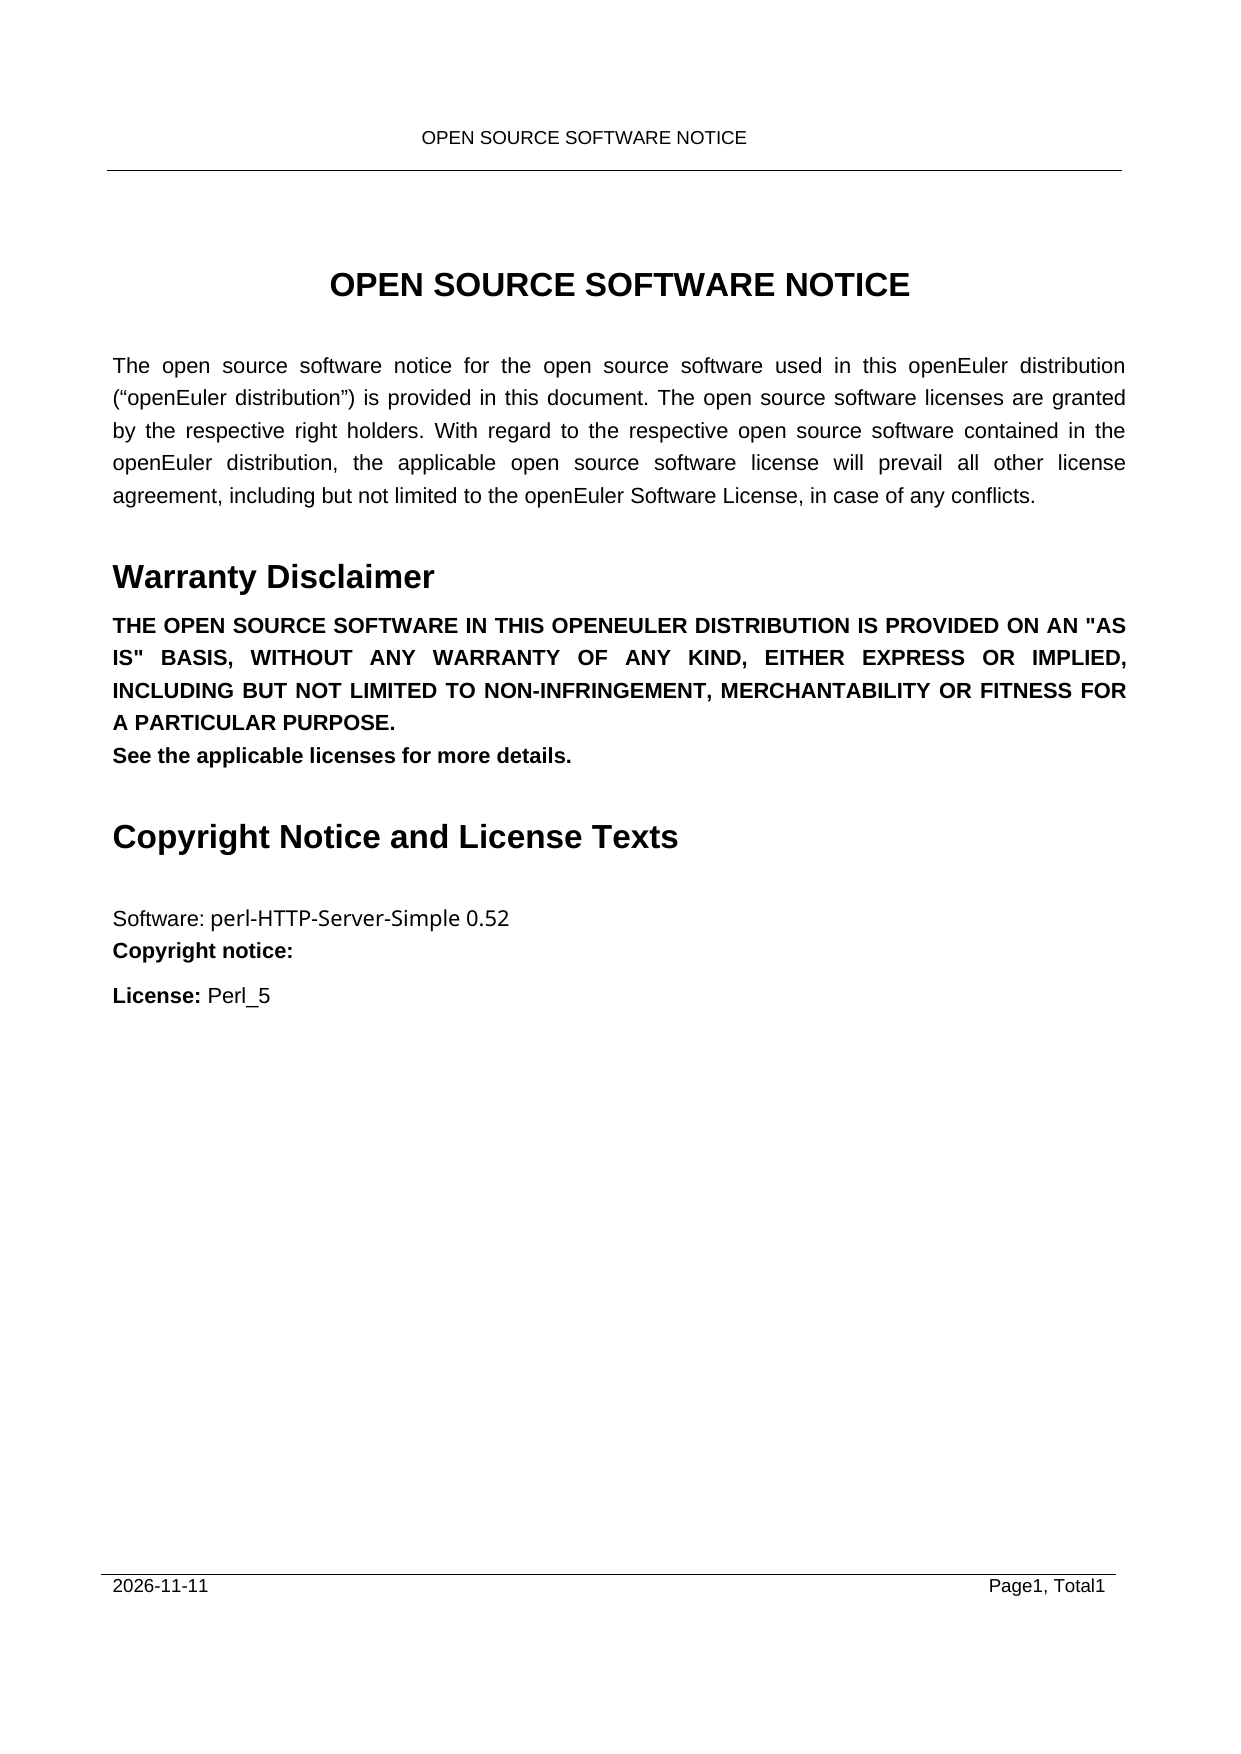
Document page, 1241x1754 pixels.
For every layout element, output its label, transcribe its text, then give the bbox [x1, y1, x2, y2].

text Software: perl-HTTP-Server-Simple 0.52 [112, 901, 1128, 934]
text The open source software notice for the open source software used in this openEuler distribution (“openEuler distribution”) is provided in this document. The open source software licenses are granted by the respective right holders. With regard to the respective open source software contained in the openEuler distribution, the applicable open source software license will prevail all other license agreement, including but not limited to the openEuler Software License, in case of any conflicts. [112, 349, 1128, 511]
text License: Perl_5 [112, 979, 1128, 1109]
text THE OPEN SOURCE SOFTWARE IN THIS OPENEULER DISTRIBUTION IS PROVIDED ON AN "AS IS" BASIS, WITHOUT ANY WARRANTY OF ANY KIND, EITHER EXPRESS OR IMPLIED, INCLUDING BUT NOT LIMITED TO NON-INFRINGEMENT, MERCHANTABILITY OR FITNESS FOR A PARTICULAR PURPOSE. See the applicable licenses for more details. [112, 609, 1128, 771]
text OPEN SOURCE SOFTWARE NOTICE [112, 251, 1128, 316]
text Warranty Disclaimer [112, 544, 1128, 609]
text Copyright notice: [112, 934, 1128, 966]
text Copyright Notice and License Texts [112, 804, 1128, 869]
